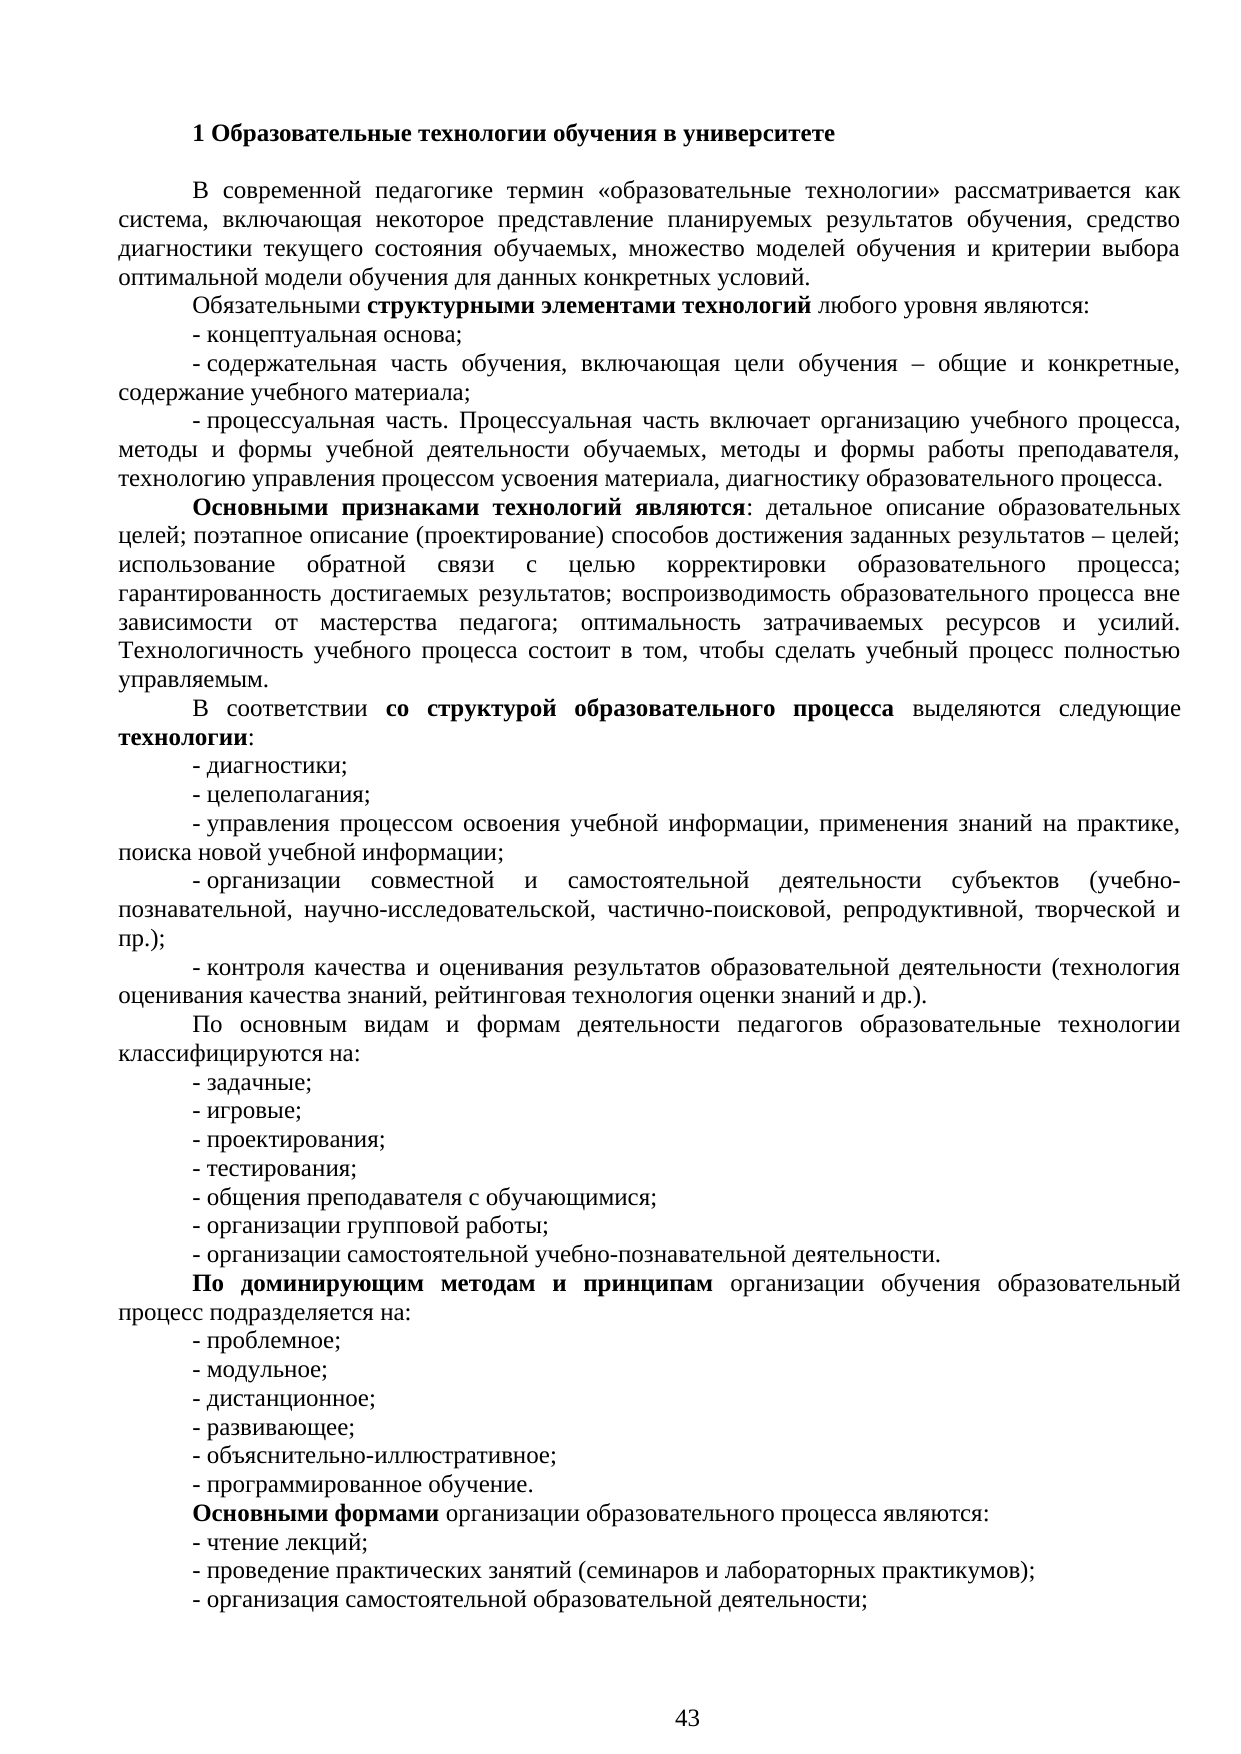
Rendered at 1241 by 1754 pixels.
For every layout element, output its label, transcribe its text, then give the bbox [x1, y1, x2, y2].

text - общения преподавателя с обучающимися; [118, 1182, 1181, 1211]
text - организации групповой работы; [118, 1211, 1181, 1239]
text - процессуальная часть. Процессуальная часть включает организацию учебного процесса, методы и формы учебной деятельности обучаемых, методы и формы работы преподавателя, технологию управления процессом усвоения материала, диагностику образовательного процесса. [118, 406, 1181, 492]
text Основными признаками технологий являются: детальное описание образовательных целей; поэтапное описание (проектирование) способов достижения заданных результатов – целей; использование обратной связи с целью корректировки образовательного процесса; гарантированность достигаемых результатов; воспроизводимость образовательного процесса вне зависимости от мастерства педагога; оптимальность затрачиваемых ресурсов и усилий. Технологичность учебного процесса состоит в том, чтобы сделать учебный процесс полностью управляемым. [118, 492, 1181, 693]
text - диагностики; [118, 751, 1181, 779]
text - целеполагания; [118, 779, 1181, 808]
text По основным видам и формам деятельности педагогов образовательные технологии классифицируются на: [118, 1009, 1181, 1067]
text Обязательными структурными элементами технологий любого уровня являются: [118, 291, 1181, 319]
text - объяснительно-иллюстративное; [118, 1441, 1181, 1469]
text - чтение лекций; [118, 1527, 1181, 1556]
text - организация самостоятельной образовательной деятельности; [118, 1584, 1181, 1613]
text - игровые; [118, 1096, 1181, 1124]
text В соответствии со структурой образовательного процесса выделяются следующие технологии: [118, 693, 1181, 751]
text - организации самостоятельной учебно-познавательной деятельности. [118, 1239, 1181, 1268]
text - проектирования; [118, 1124, 1181, 1153]
text - задачные; [118, 1067, 1181, 1096]
text - тестирования; [118, 1153, 1181, 1182]
text - проведение практических занятий (семинаров и лабораторных практикумов); [118, 1556, 1181, 1584]
text - модульное; [118, 1354, 1181, 1383]
text В современной педагогике термин «образовательные технологии» рассматривается как система, включающая некоторое представление планируемых результатов обучения, средство диагностики текущего состояния обучаемых, множество моделей обучения и критерии выбора оптимальной модели обучения для данных конкретных условий. [118, 176, 1181, 291]
text - развивающее; [118, 1412, 1181, 1441]
text Основными формами организации образовательного процесса являются: [118, 1498, 1181, 1527]
text - организации совместной и самостоятельной деятельности субъектов (учебно-познавательной, научно-исследовательской, частично-поисковой, репродуктивной, творческой и пр.); [118, 866, 1181, 952]
text - контроля качества и оценивания результатов образовательной деятельности (технология оценивания качества знаний, рейтинговая технология оценки знаний и др.). [118, 952, 1181, 1009]
text - концептуальная основа; [118, 319, 1181, 348]
text 1 Образовательные технологии обучения в университете [118, 118, 1181, 147]
text - дистанционное; [118, 1383, 1181, 1412]
text - управления процессом освоения учебной информации, применения знаний на практике, поиска новой учебной информации; [118, 808, 1181, 866]
text - проблемное; [118, 1326, 1181, 1354]
text - программированное обучение. [118, 1469, 1181, 1498]
text По доминирующим методам и принципам организации обучения образовательный процесс подразделяется на: [118, 1268, 1181, 1326]
text - содержательная часть обучения, включающая цели обучения – общие и конкретные, содержание учебного материала; [118, 348, 1181, 406]
